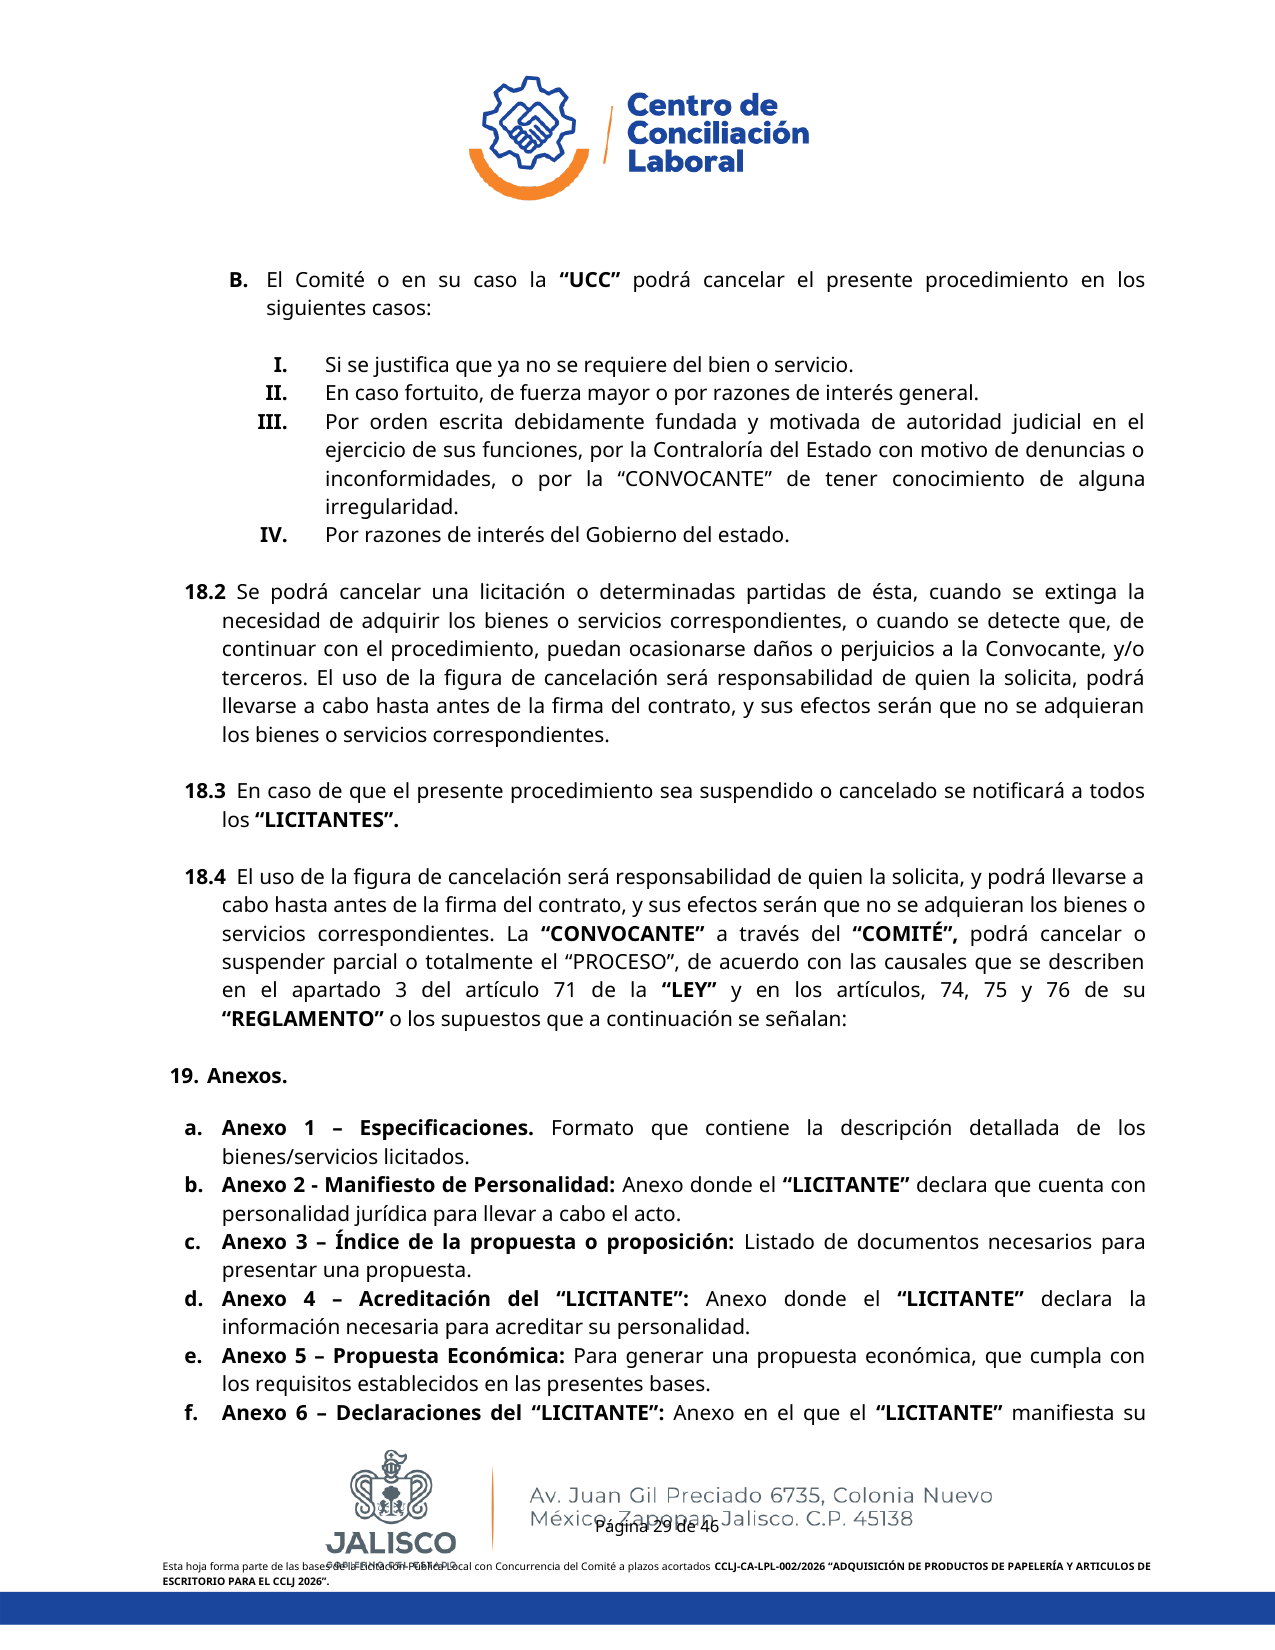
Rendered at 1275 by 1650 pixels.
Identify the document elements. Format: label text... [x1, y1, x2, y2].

picture [0, 3, 1275, 1650]
list Por razones de interés del Gobierno del estado. [287, 521, 1146, 549]
list Anexo 1 – Especificaciones. Formato que contiene la descripción detallada de los bienes/servicios licitados. [184, 1113, 1146, 1170]
list Anexo 5 – Propuesta Económica: Para generar una propuesta económica, que cumpla con los requisitos establecidos en las presentes bases. [184, 1341, 1146, 1398]
list Anexo 4 – Acreditación del “LICITANTE”: Anexo donde el “LICITANTE” declara la información necesaria para acreditar su personalidad. [184, 1284, 1146, 1341]
list El uso de la figura de cancelación será responsabilidad de quien la solicita, y podrá llevarse a cabo hasta antes de la firma del contrato, y sus efectos serán que no se adquieran los bienes o servicios correspondientes. La “CONVOCANTE” a través del “COMITÉ”, podrá cancelar o suspender parcial o totalmente el “PROCESO”, de acuerdo con las causales que se describen en el apartado 3 del artículo 71 de la “LEY” y en los artículos, 74, 75 y 76 de su “REGLAMENTO” o los supuestos que a continuación se señalan: [184, 862, 1146, 1032]
list Se podrá cancelar una licitación o determinadas partidas de ésta, cuando se extinga la necesidad de adquirir los bienes o servicios correspondientes, o cuando se detecte que, de continuar con el procedimiento, puedan ocasionarse daños o perjuicios a la Convocante, y/o terceros. El uso de la figura de cancelación será responsabilidad de quien la solicita, podrá llevarse a cabo hasta antes de la firma del contrato, y sus efectos serán que no se adquieran los bienes o servicios correspondientes. [184, 577, 1146, 748]
list En caso fortuito, de fuerza mayor o por razones de interés general. [287, 378, 1146, 407]
subtitle Anexos. [169, 1061, 1146, 1089]
list Anexo 3 – Índice de la propuesta o proposición: Listado de documentos necesarios para presentar una propuesta. [184, 1227, 1146, 1284]
list En caso de que el presente procedimiento sea suspendido o cancelado se notificará a todos los “LICITANTES”. [184, 777, 1146, 833]
list Anexo 2 - Manifiesto de Personalidad: Anexo donde el “LICITANTE” declara que cuenta con personalidad jurídica para llevar a cabo el acto. [184, 1170, 1146, 1227]
list El Comité o en su caso la “UCC” podrá cancelar el presente procedimiento en los siguientes casos: [228, 265, 1146, 322]
list Si se justifica que ya no se requiere del bien o servicio. [287, 350, 1146, 378]
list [184, 1398, 1146, 1426]
list Por orden escrita debidamente fundada y motivada de autoridad judicial en el ejercicio de sus funciones, por la Contraloría del Estado con motivo de denuncias o inconformidades, o por la “CONVOCANTE” de tener conocimiento de alguna irregularidad. [287, 407, 1146, 521]
